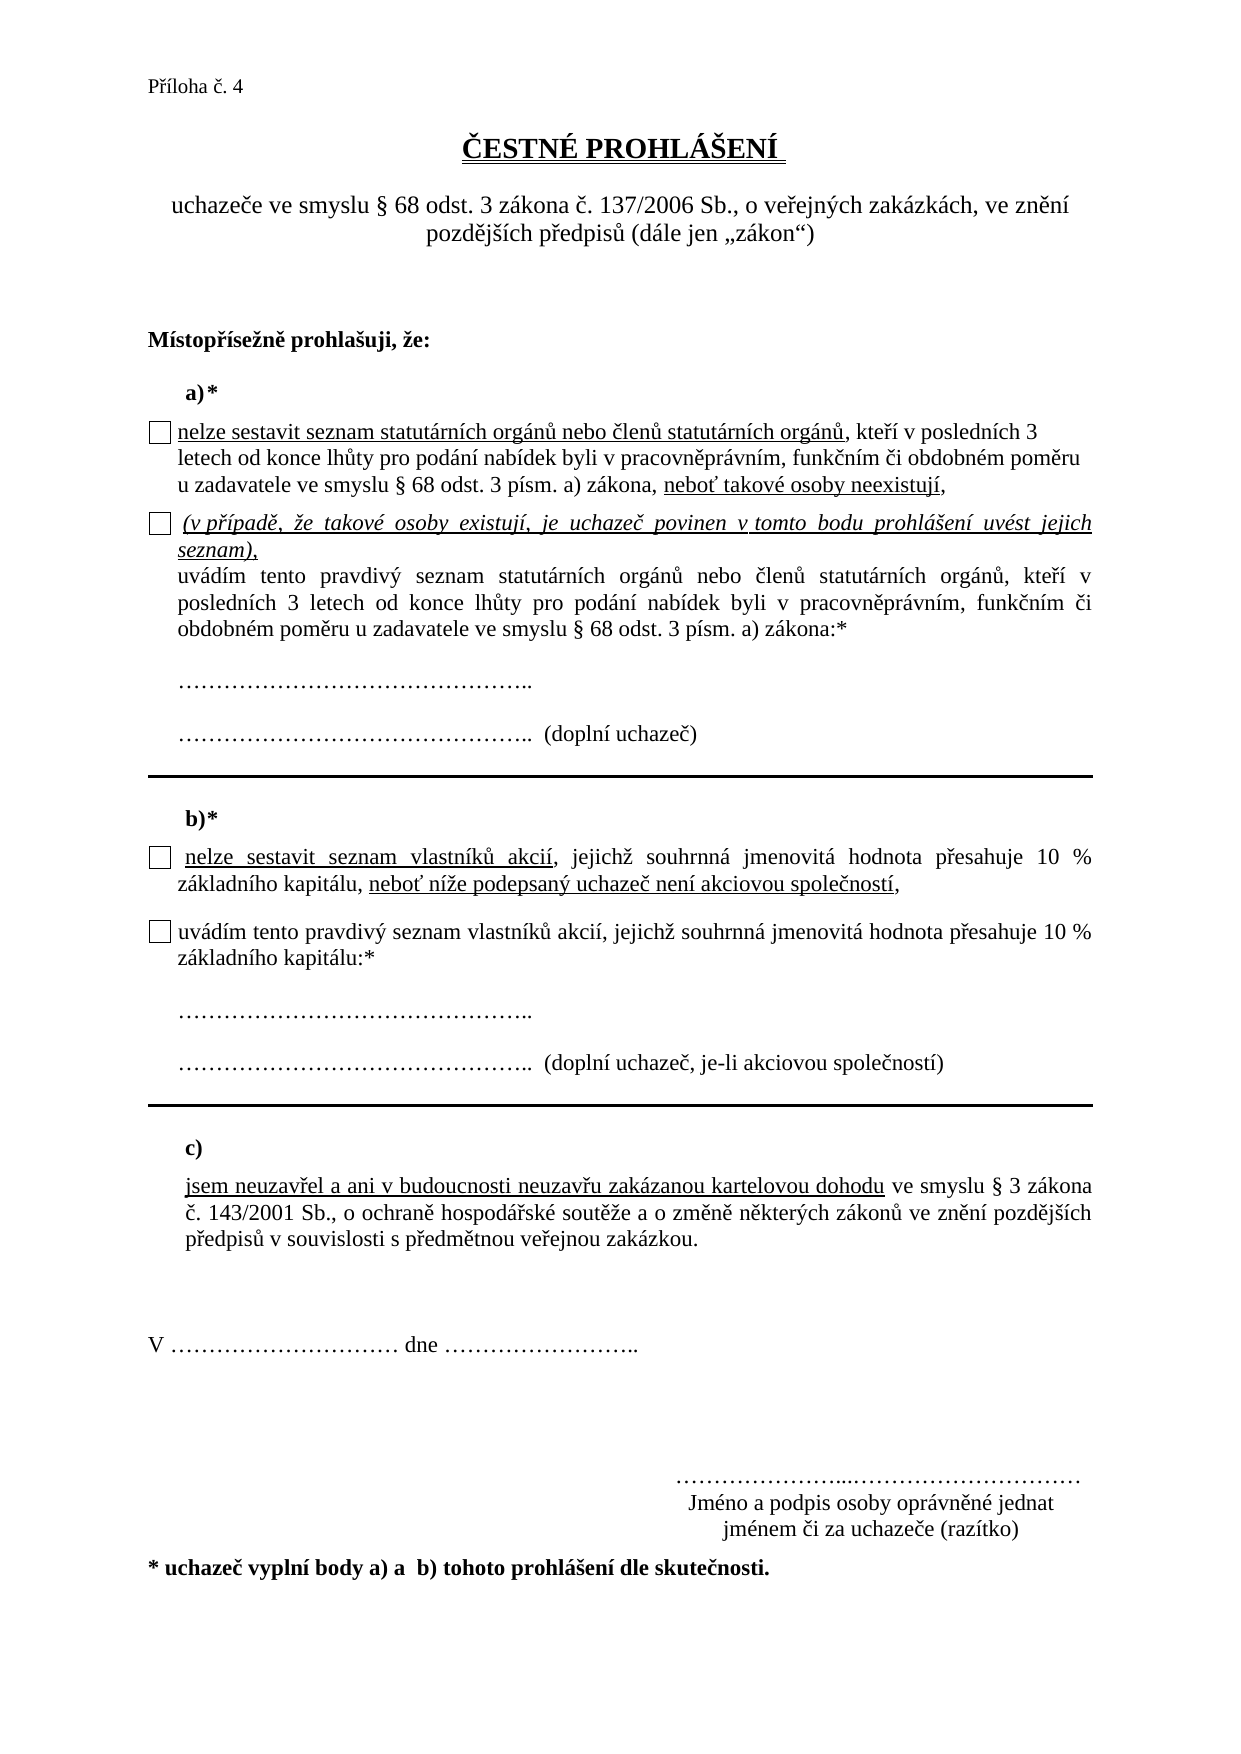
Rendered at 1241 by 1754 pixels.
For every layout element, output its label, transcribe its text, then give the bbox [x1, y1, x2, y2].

text V ………………………… dne …………………….. [148, 1331, 1093, 1357]
text jménem či za uchazeče (razítko) [148, 1515, 1093, 1542]
text ČESTNÉ PROHLÁŠENÍ [148, 131, 1093, 165]
list * [185, 379, 1093, 405]
text * uchazeč vyplní body a) a b) tohoto prohlášení dle skutečnosti. [148, 1554, 1093, 1580]
text Jméno a podpis osoby oprávněné jednat [148, 1489, 1093, 1515]
text ……………………………………….. (doplní uchazeč, je-li akciovou společností) [177, 1049, 1093, 1076]
text ……………………………………….. (doplní uchazeč) [177, 720, 1093, 747]
text …………………...………………………… [590, 1462, 1093, 1489]
text jsem neuzavřel a ani v budoucnosti neuzavřu zakázanou kartelovou dohodu ve smyslu § 3 zákona č. 143/2001 Sb., o ochraně hospodářské soutěže a o změně některých zákonů ve znění pozdějších předpisů v souvislosti s předmětnou veřejnou zakázkou. [185, 1173, 1093, 1252]
list * [185, 804, 1093, 831]
text Místopřísežně prohlašuji, že: [148, 326, 1093, 353]
text uvádím tento pravdivý seznam vlastníků akcií, jejichž souhrnná jmenovitá hodnota přesahuje 10 % základního kapitálu:* [148, 918, 1093, 970]
text nelze sestavit seznam vlastníků akcií, jejichž souhrnná jmenovitá hodnota přesahuje 10 % základního kapitálu, neboť níže podepsaný uchazeč není akciovou společností, [148, 843, 1093, 896]
text uchazeče ve smyslu § 68 odst. 3 zákona č. 137/2006 Sb., o veřejných zakázkách, ve znění pozdějších předpisů (dále jen „zákon“) [148, 190, 1093, 247]
text uvádím tento pravdivý seznam statutárních orgánů nebo členů statutárních orgánů, kteří v posledních 3 letech od konce lhůty pro podání nabídek byli v pracovněprávním, funkčním či obdobném poměru u zadavatele ve smyslu § 68 odst. 3 písm. a) zákona:* [177, 562, 1093, 641]
text (v případě, že takové osoby existují, je uchazeč povinen v tomto bodu prohlášení uvést jejich seznam), [148, 509, 1093, 562]
text nelze sestavit seznam statutárních orgánů nebo členů statutárních orgánů, kteří v posledních 3 letech od konce lhůty pro podání nabídek byli v pracovněprávním, funkčním či obdobném poměru u zadavatele ve smyslu § 68 odst. 3 písm. a) zákona, neboť takové osoby neexistují, [148, 418, 1093, 497]
text ……………………………………….. [177, 997, 1093, 1023]
text ……………………………………….. [177, 668, 1093, 694]
